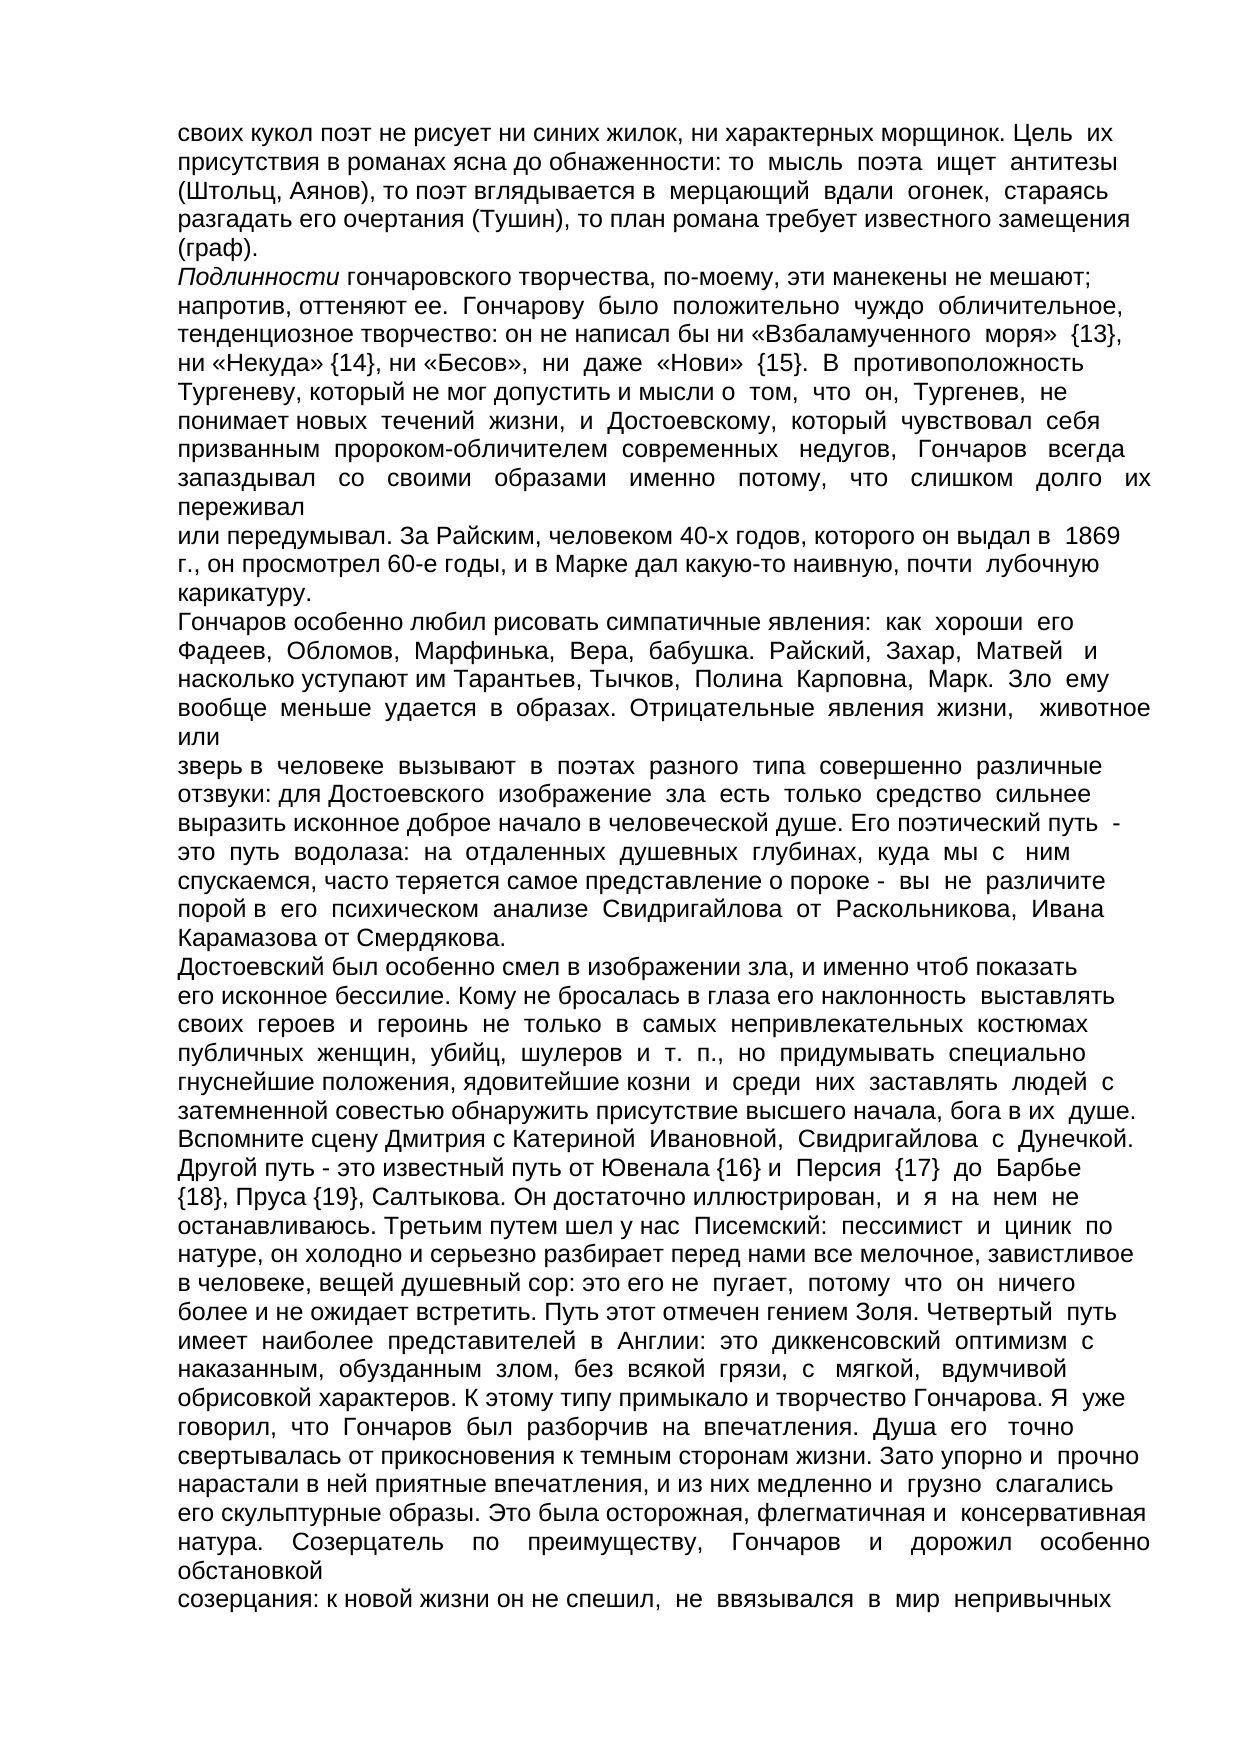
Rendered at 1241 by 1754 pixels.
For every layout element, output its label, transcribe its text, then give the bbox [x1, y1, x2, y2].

text наказанным, обузданным злом, без всякой грязи, с мягкой, вдумчивой [177, 1354, 1152, 1383]
text своих героев и героинь не только в самых непривлекательных костюмах [177, 1009, 1152, 1038]
text затемненной совестью обнаружить присутствие высшего начала, бога в их душе. [177, 1096, 1152, 1124]
text порой в его психическом анализе Свидригайлова от Раскольникова, Ивана [177, 894, 1152, 923]
text Достоевский был особенно смел в изображении зла, и именно чтоб показать [177, 952, 1152, 981]
text спускаемся, часто теряется самое представление о пороке - вы не различите [177, 866, 1152, 894]
text натура. Созерцатель по преимуществу, Гончаров и дорожил особенно обстановкой [177, 1527, 1152, 1584]
text (граф). [177, 233, 1152, 262]
text это путь водолаза: на отдаленных душевных глубинах, куда мы с ним [177, 837, 1152, 866]
text Фадеев, Обломов, Марфинька, Вера, бабушка. Райский, Захар, Матвей и [177, 636, 1152, 664]
text призванным пророком-обличителем современных недугов, Гончаров всегда [177, 434, 1152, 463]
text Вспомните сцену Дмитрия с Катериной Ивановной, Свидригайлова с Дунечкой. [177, 1124, 1152, 1153]
text имеет наиболее представителей в Англии: это диккенсовский оптимизм с [177, 1326, 1152, 1354]
text вообще меньше удается в образах. Отрицательные явления жизни, животное или [177, 693, 1152, 751]
text ни «Некуда» {14}, ни «Бесов», ни даже «Нови» {15}. В противоположность [177, 348, 1152, 377]
text его скульптурные образы. Это была осторожная, флегматичная и консервативная [177, 1498, 1152, 1527]
text {18}, Пруса {19}, Салтыкова. Он достаточно иллюстрирован, и я на нем не [177, 1182, 1152, 1211]
text гнуснейшие положения, ядовитейшие козни и среди них заставлять людей с [177, 1067, 1152, 1096]
text говорил, что Гончаров был разборчив на впечатления. Душа его точно [177, 1412, 1152, 1441]
text обрисовкой характеров. К этому типу примыкало и творчество Гончарова. Я уже [177, 1383, 1152, 1412]
text запаздывал со своими образами именно потому, что слишком долго их переживал [177, 463, 1152, 521]
text напротив, оттеняют ее. Гончарову было положительно чуждо обличительное, [177, 291, 1152, 319]
text присутствия в романах ясна до обнаженности: то мысль поэта ищет антитезы [177, 147, 1152, 176]
text Гончаров особенно любил рисовать симпатичные явления: как хороши его [177, 607, 1152, 636]
text созерцания: к новой жизни он не спешил, не ввязывался в мир непривычных [177, 1584, 1152, 1613]
text зверь в человеке вызывают в поэтах разного типа совершенно различные [177, 751, 1152, 779]
text нарастали в ней приятные впечатления, и из них медленно и грузно слагались [177, 1469, 1152, 1498]
text натуре, он холодно и серьезно разбирает перед нами все мелочное, завистливое [177, 1239, 1152, 1268]
text Тургеневу, который не мог допустить и мысли о том, что он, Тургенев, не [177, 377, 1152, 406]
text Карамазова от Смердякова. [177, 923, 1152, 952]
text или передумывал. За Райским, человеком 40-х годов, которого он выдал в 1869 [177, 521, 1152, 549]
text останавливаюсь. Третьим путем шел у нас Писемский: пессимист и циник по [177, 1211, 1152, 1239]
text выразить исконное доброе начало в человеческой душе. Его поэтический путь - [177, 808, 1152, 837]
text Подлинности гончаровского творчества, по-моему, эти манекены не мешают; [177, 262, 1152, 291]
text его исконное бессилие. Кому не бросалась в глаза его наклонность выставлять [177, 981, 1152, 1009]
text более и не ожидает встретить. Путь этот отмечен гением Золя. Четвертый путь [177, 1297, 1152, 1326]
text (Штольц, Аянов), то поэт вглядывается в мерцающий вдали огонек, стараясь [177, 176, 1152, 204]
text г., он просмотрел 60-е годы, и в Марке дал какую-то наивную, почти лубочную [177, 549, 1152, 578]
text публичных женщин, убийц, шулеров и т. п., но придумывать специально [177, 1038, 1152, 1067]
text насколько уступают им Тарантьев, Тычков, Полина Карповна, Марк. Зло ему [177, 664, 1152, 693]
text разгадать его очертания (Тушин), то план романа требует известного замещения [177, 204, 1152, 233]
text Другой путь - это известный путь от Ювенала {16} и Персия {17} до Барбье [177, 1153, 1152, 1182]
text свертывалась от прикосновения к темным сторонам жизни. Зато упорно и прочно [177, 1441, 1152, 1469]
text в человеке, вещей душевный сор: это его не пугает, потому что он ничего [177, 1268, 1152, 1297]
text понимает новых течений жизни, и Достоевскому, который чувствовал себя [177, 406, 1152, 434]
text тенденциозное творчество: он не написал бы ни «Взбаламученного моря» {13}, [177, 319, 1152, 348]
text своих кукол поэт не рисует ни синих жилок, ни характерных морщинок. Цель их [177, 118, 1152, 147]
text отзвуки: для Достоевского изображение зла есть только средство сильнее [177, 779, 1152, 808]
text карикатуру. [177, 578, 1152, 607]
